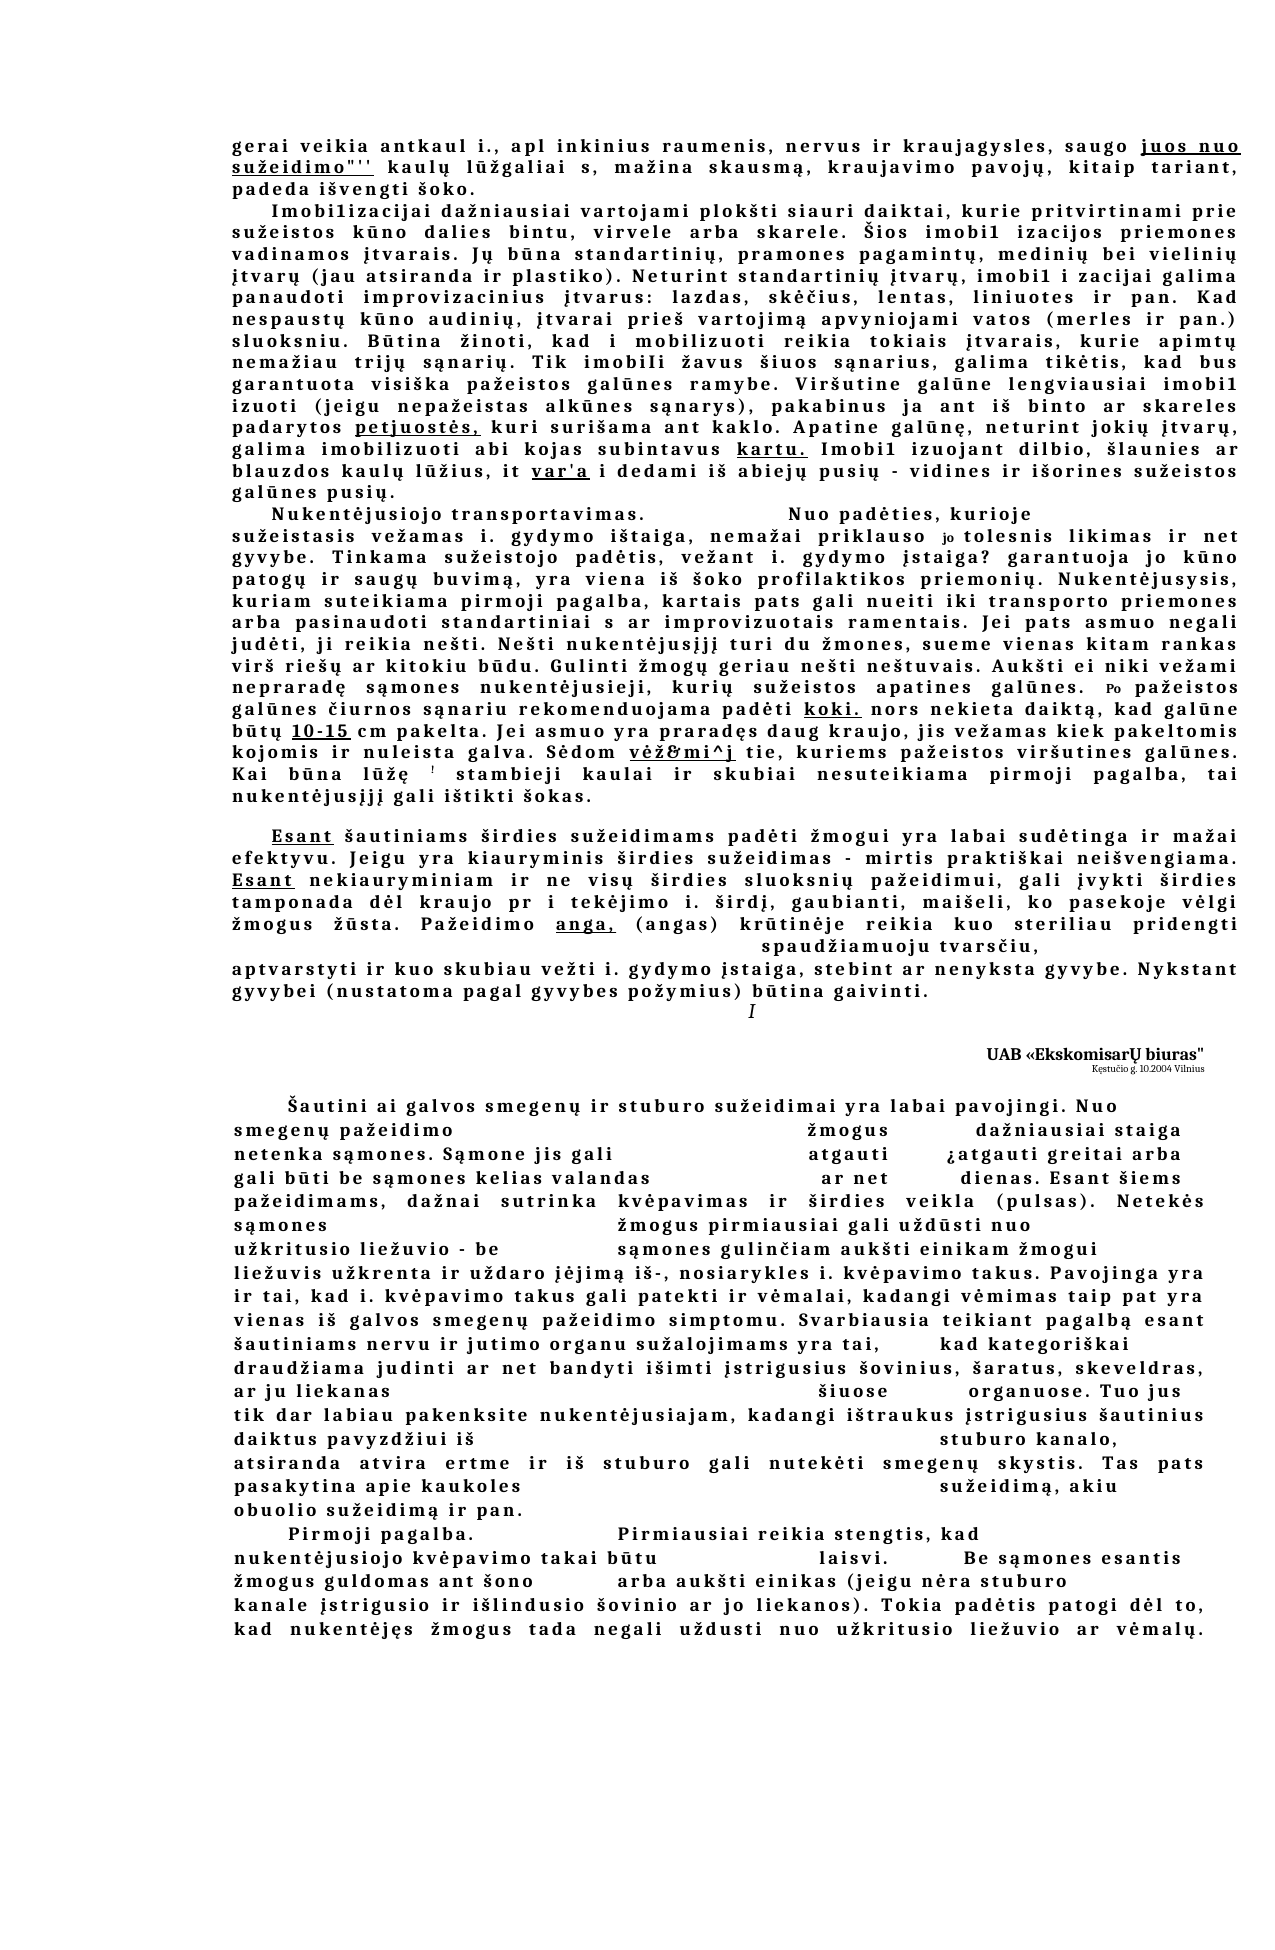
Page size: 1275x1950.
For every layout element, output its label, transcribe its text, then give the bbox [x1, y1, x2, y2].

text užkritusio liežuvio - be sąmones gulinčiam aukšti einikam žmogui [234, 1236, 1242, 1260]
text žmogus guldomas ant šono arba aukšti einikas (jeigu nėra stuburo [234, 1569, 1242, 1593]
text aptvarstyti ir kuo skubiau vežti i. gydymo įstaiga, stebint ar nenyksta gyvybe. Nykstant gyvybei (nustatoma pagal gyvybes požymius) būtina gaivinti. [232, 957, 1238, 1001]
text sužeistasis vežamas i. gydymo ištaiga, nemažai priklauso jo tolesnis likimas ir net gyvybe. Tinkama sužeistojo padėtis, vežant i. gydymo įstaiga? garantuoja jo kūno patogų ir saugų buvimą, yra viena iš šoko profilaktikos priemonių. Nukentėjusysis, kuriam suteikiama pirmoji pagalba, kartais pats gali nueiti iki transporto priemones arba pasinaudoti standartiniai s ar improvizuotais ramentais. Jei pats asmuo negali judėti, ji reikia nešti. Nešti nukentėjusįjį turi du žmones, sueme vienas kitam rankas virš riešų ar kitokiu būdu. Gulinti žmogų geriau nešti neštuvais. Aukšti ei niki vežami nepraradę sąmones nukentėjusieji, kurių sužeistos apatines galūnes. Po pažeistos galūnes čiurnos sąnariu rekomenduojama padėti koki. nors nekieta daiktą, kad galūne būtų 10-15 cm pakelta. Jei asmuo yra praradęs daug kraujo, jis vežamas kiek pakeltomis kojomis ir nuleista galva. Sėdom vėž&mi^j tie, kuriems pažeistos viršutines galūnes. Kai būna lūžę ! stambieji kaulai ir skubiai nesuteikiama pirmoji pagalba, tai nukentėjusįjį gali ištikti šokas. [232, 525, 1238, 806]
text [234, 1593, 1204, 1640]
text netenka sąmones. Sąmone jis gali atgauti ¿atgauti greitai arba [234, 1141, 1242, 1165]
text liežuvis užkrenta ir uždaro įėjimą iš-, nosiarykles i. kvėpavimo takus. Pavojinga yra ir tai, kad i. kvėpavimo takus gali patekti ir vėmalai, kadangi vėmimas taip pat yra vienas iš galvos smegenų pažeidimo simptomu. Svarbiausia teikiant pagalbą esant šautiniams nervu ir jutimo organu sužalojimams yra tai, kad kategoriškai [234, 1260, 1204, 1355]
text I [263, 1001, 1242, 1022]
text Esant šautiniams širdies sužeidimams padėti žmogui yra labai sudėtinga ir mažai efektyvu. Jeigu yra kiauryminis širdies sužeidimas - mirtis praktiškai neišvengiama. Esant nekiauryminiam ir ne visų širdies sluoksnių pažeidimui, gali įvykti širdies tamponada dėl kraujo pr i tekėjimo i. širdį, gaubianti, maišeli, ko pasekoje vėlgi žmogus žūsta. Pažeidimo anga, (angas) krūtinėje reikia kuo steriliau pridengti spaudžiamuoju tvarsčiu, [232, 825, 1238, 957]
text draudžiama judinti ar net bandyti išimti įstrigusius šovinius, šaratus, skeveldras, ar ju liekanas šiuose organuose. Tuo jus [234, 1355, 1204, 1403]
text gali būti be sąmones kelias valandas ar net dienas. Esant šiems [234, 1165, 1242, 1189]
text nukentėjusiojo kvėpavimo takai būtu laisvi. Be sąmones esantis [234, 1545, 1242, 1569]
text pažeidimams, dažnai sutrinka kvėpavimas ir širdies veikla (pulsas). Netekės sąmones žmogus pirmiausiai gali uždūsti nuo [234, 1189, 1204, 1236]
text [232, 135, 1238, 200]
text Šautini ai galvos smegenų ir stuburo sužeidimai yra labai pavojingi. Nuo smegenų pažeidimo žmogus dažniausiai staiga [234, 1094, 1204, 1141]
text tik dar labiau pakenksite nukentėjusiajam, kadangi ištraukus įstrigusius šautinius daiktus pavyzdžiui iš stuburo kanalo, [234, 1403, 1204, 1450]
text Pirmoji pagalba. Pirmiausiai reikia stengtis, kad [288, 1521, 1242, 1545]
text UAB «EkskomisarŲ biuras" [230, 1046, 1204, 1064]
text obuolio sužeidimą ir pan. [234, 1498, 1242, 1521]
text Imobi1izacijai dažniausiai vartojami plokšti siauri daiktai, kurie pritvirtinami prie sužeistos kūno dalies bintu, virvele arba skarele. Šios imobi1 izacijos priemones vadinamos įtvarais. Jų būna standartinių, pramones pagamintų, medinių bei vielinių įtvarų (jau atsiranda ir plastiko). Neturint standartinių įtvarų, imobi1 i zacijai galima panaudoti improvizacinius įtvarus: lazdas, skėčius, lentas, liniuotes ir pan. Kad nespaustų kūno audinių, įtvarai prieš vartojimą apvyniojami vatos (merles ir pan.) sluoksniu. Būtina žinoti, kad i mobilizuoti reikia tokiais įtvarais, kurie apimtų nemažiau trijų sąnarių. Tik imobiIi žavus šiuos sąnarius, galima tikėtis, kad bus garantuota visiška pažeistos galūnes ramybe. Viršutine galūne lengviausiai imobi1 izuoti (jeigu nepažeistas alkūnes sąnarys), pakabinus ja ant iš binto ar skareles padarytos petjuostės, kuri surišama ant kaklo. Apatine galūnę, neturint jokių įtvarų, galima imobilizuoti abi kojas subintavus kartu. Imobi1 izuojant dilbio, šlaunies ar blauzdos kaulų lūžius, it var'a i dedami iš abiejų pusių - vidines ir išorines sužeistos galūnes pusių. [232, 200, 1238, 503]
text Nukentėjusiojo transportavimas. Nuo padėties, kurioje [232, 503, 1242, 525]
text atsiranda atvira ertme ir iš stuburo gali nutekėti smegenų skystis. Tas pats pasakytina apie kaukoles sužeidimą, akiu [234, 1450, 1204, 1498]
